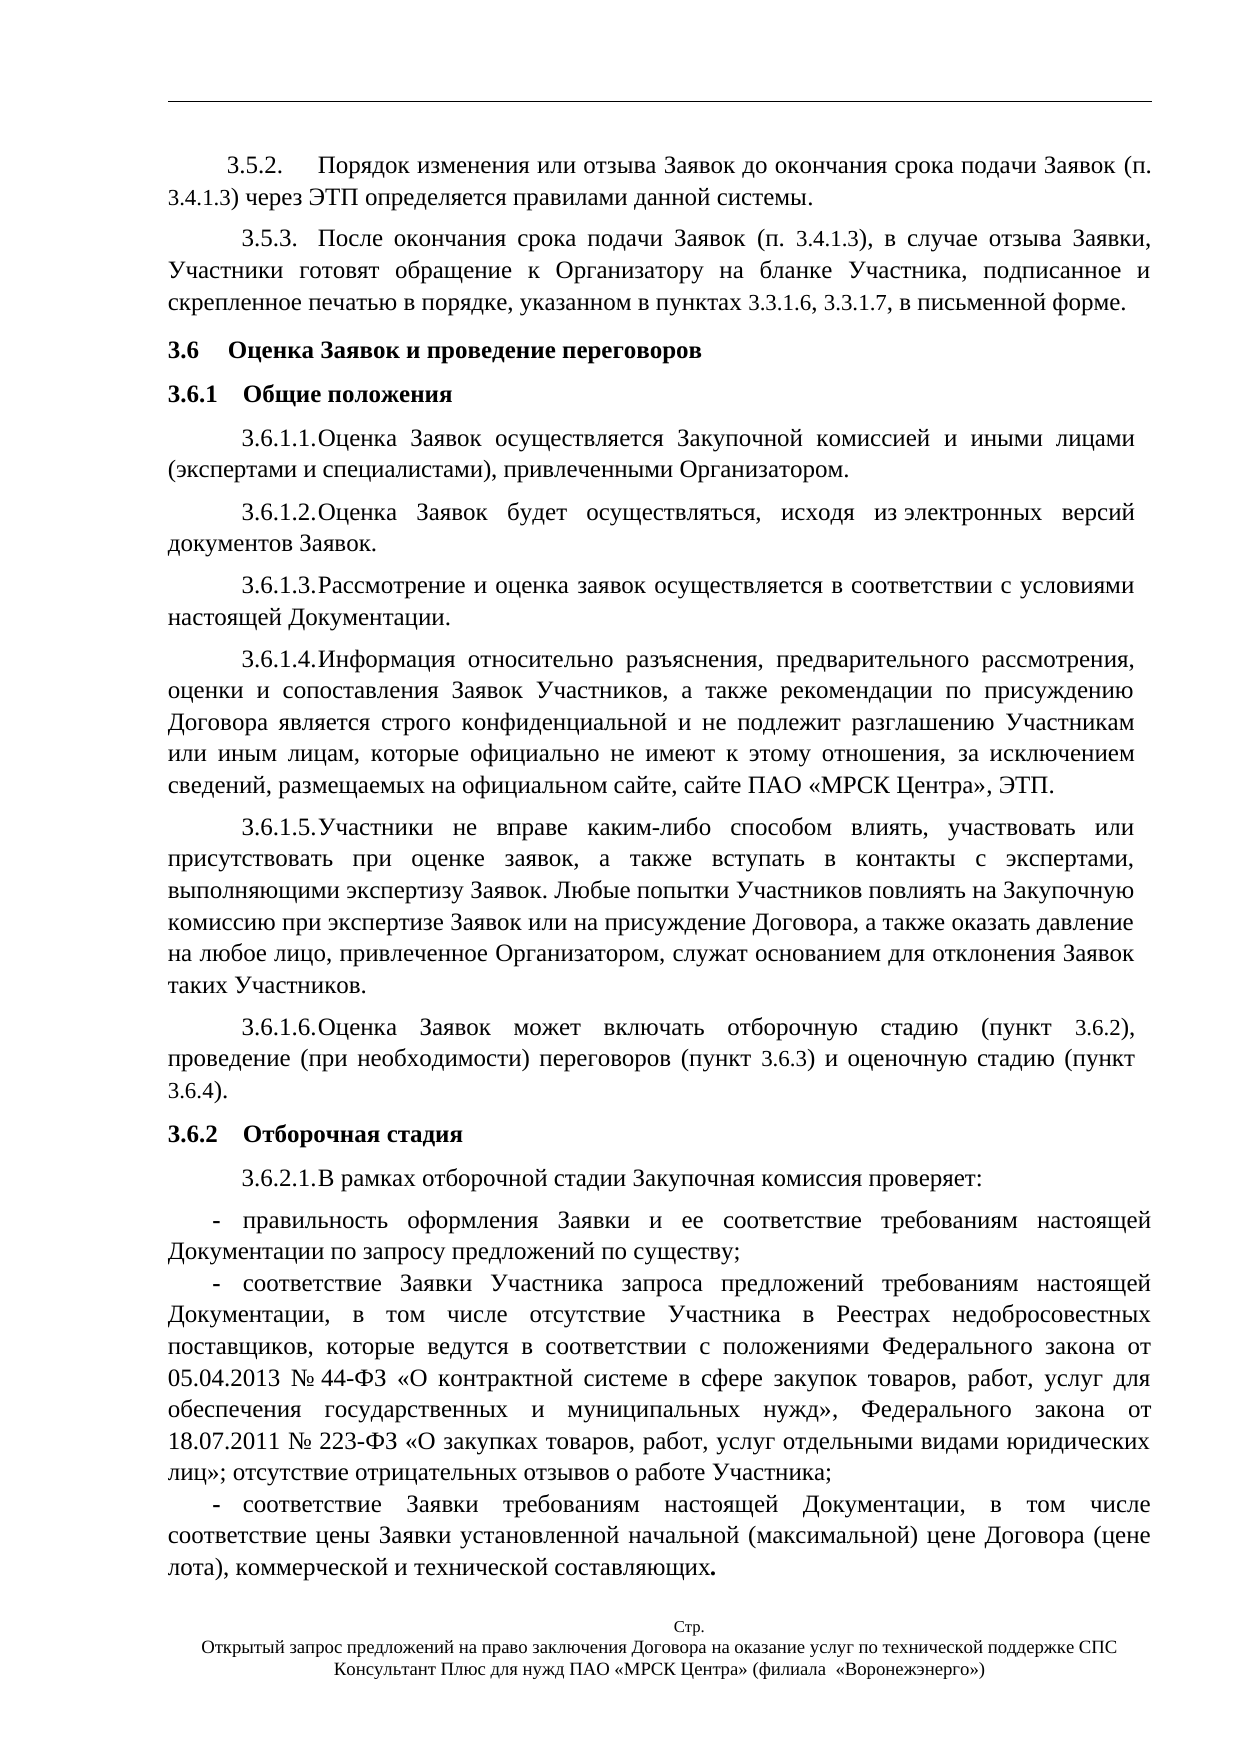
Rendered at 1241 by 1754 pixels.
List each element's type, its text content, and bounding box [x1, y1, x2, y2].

subtitle Оценка Заявок и проведение переговоров [168, 335, 1152, 364]
list Оценка Заявок будет осуществляться, исходя из электронных версий документов Заявок. [168, 497, 1135, 557]
list Оценка Заявок осуществляется Закупочной комиссией и иными лицами (экспертами и специалистами), привлеченными Организатором. [168, 423, 1135, 483]
list Рассмотрение и оценка заявок осуществляется в соответствии с условиями настоящей Документации. [168, 570, 1135, 630]
list правильность оформления Заявки и ее соответствие требованиям настоящей Документации по запросу предложений по существу; [168, 1205, 1152, 1265]
list Участники не вправе каким-либо способом влиять, участвовать или присутствовать при оценке заявок, а также вступать в контакты с экспертами, выполняющими экспертизу Заявок. Любые попытки Участников повлиять на Закупочную комиссию при экспертизе Заявок или на присуждение Договора, а также оказать давление на любое лицо, привлеченное Организатором, служат основанием для отклонения Заявок таких Участников. [168, 812, 1135, 998]
list Информация относительно разъяснения, предварительного рассмотрения, оценки и сопоставления Заявок Участников, а также рекомендации по присуждению Договора является строго конфиденциальной и не подлежит разглашению Участникам или иным лицам, которые официально не имеют к этому отношения, за исключением сведений, размещаемых на официальном сайте, сайте ПАО «МРСК Центра», ЭТП. [168, 644, 1135, 799]
subtitle Общие положения [168, 379, 1152, 408]
list После окончания срока подачи Заявок (п. 3.4.1.3), в случае отзыва Заявки, Участники готовят обращение к Организатору на бланке Участника, подписанное и скрепленное печатью в порядке, указанном в пунктах 3.3.1.6, 3.3.1.7, в письменной форме. [168, 223, 1152, 315]
list Порядок изменения или отзыва Заявок до окончания срока подачи Заявок (п. 3.4.1.3) через ЭТП определяется правилами данной системы. [168, 150, 1152, 210]
subtitle Отборочная стадия [168, 1119, 1152, 1148]
list В рамках отборочной стадии Закупочная комиссия проверяет: [168, 1163, 1135, 1192]
list соответствие Заявки требованиям настоящей Документации, в том числе соответствие цены Заявки установленной начальной (максимальной) цене Договора (цене лота), коммерческой и технической составляющих. [168, 1489, 1152, 1581]
list Оценка Заявок может включать отборочную стадию (пункт 3.6.2), проведение (при необходимости) переговоров (пункт 3.6.3) и оценочную стадию (пункт 3.6.4). [168, 1012, 1135, 1103]
list соответствие Заявки Участника запроса предложений требованиям настоящей Документации, в том числе отсутствие Участника в Реестрах недобросовестных поставщиков, которые ведутся в соответствии с положениями Федерального закона от 05.04.2013 № 44-ФЗ «О контрактной системе в сфере закупок товаров, работ, услуг для обеспечения государственных и муниципальных нужд», Федерального закона от 18.07.2011 № 223-ФЗ «О закупках товаров, работ, услуг отдельными видами юридических лиц»; отсутствие отрицательных отзывов о работе Участника; [168, 1268, 1152, 1486]
